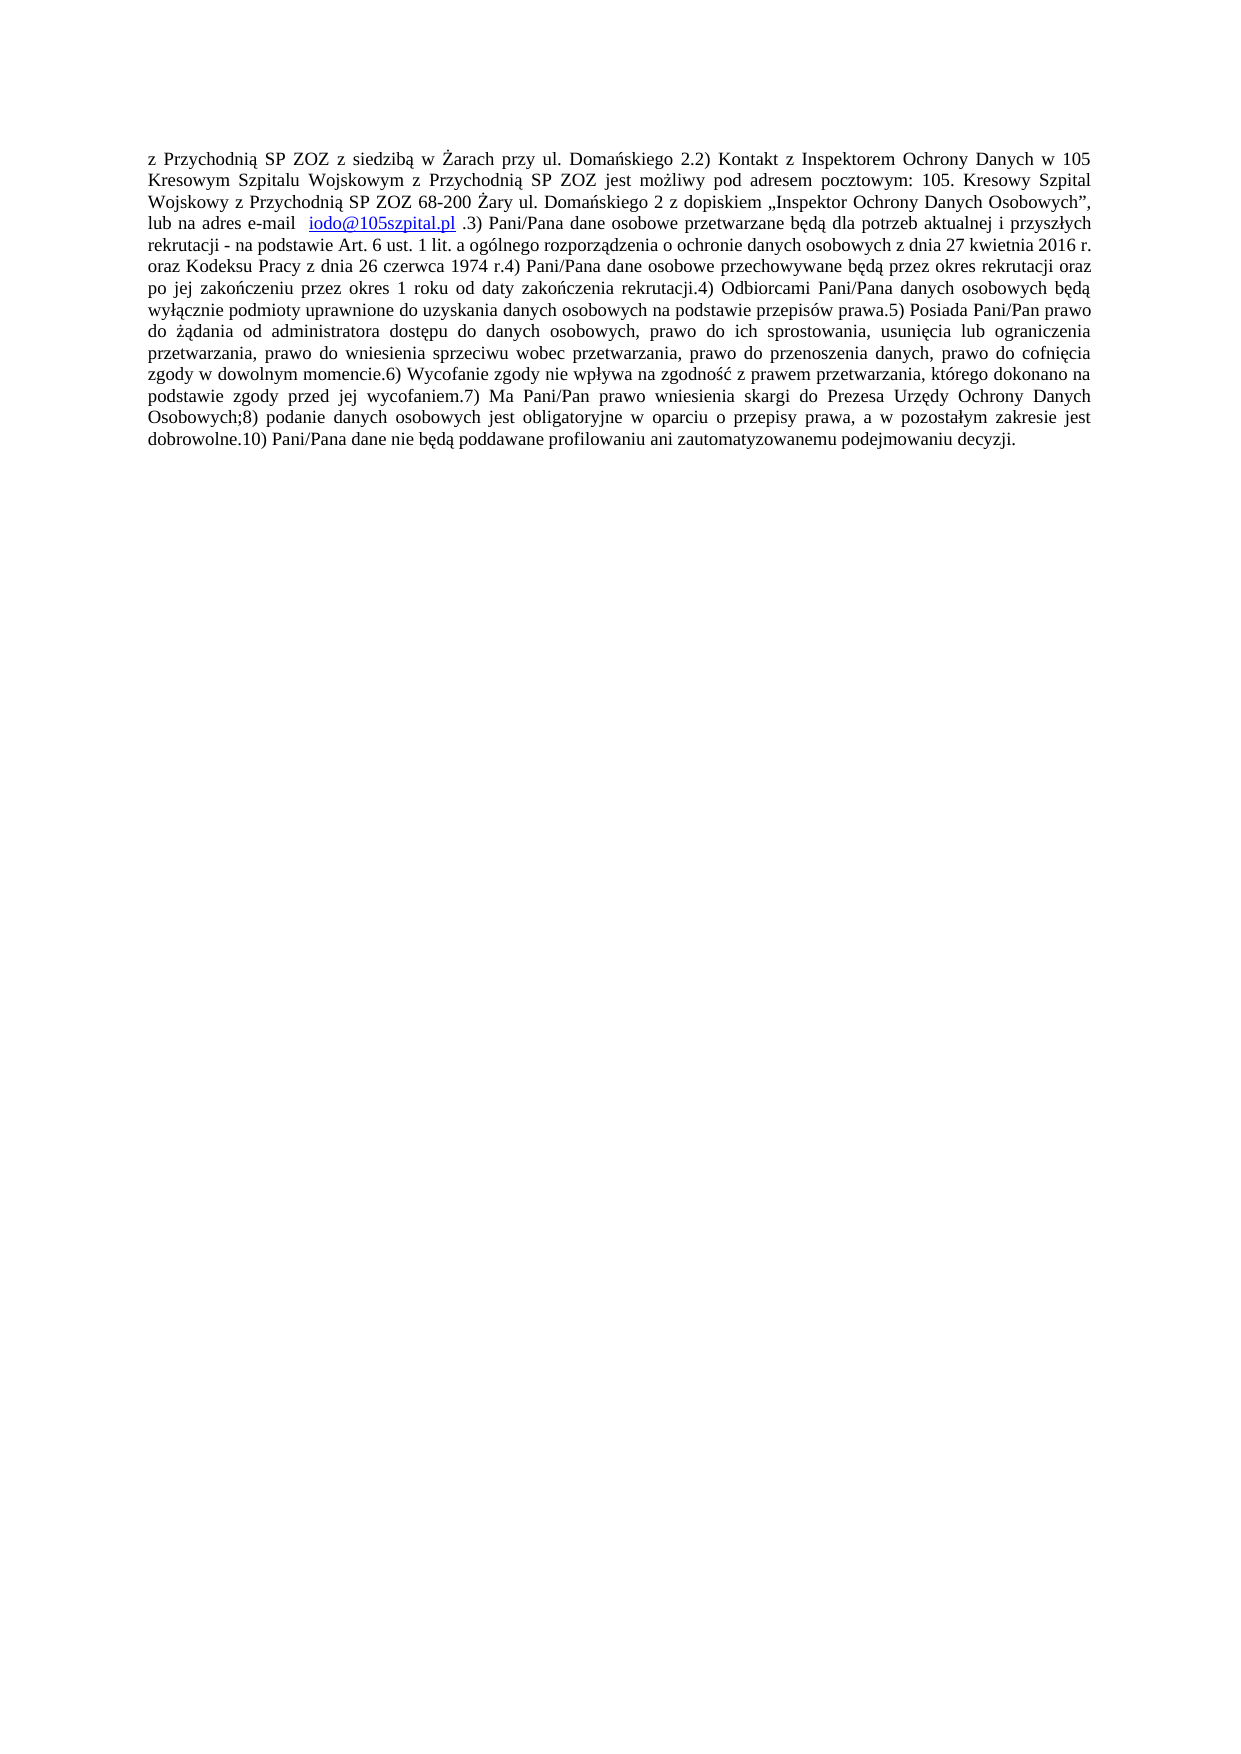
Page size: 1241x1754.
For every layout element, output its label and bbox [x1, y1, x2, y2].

text [148, 148, 1093, 449]
